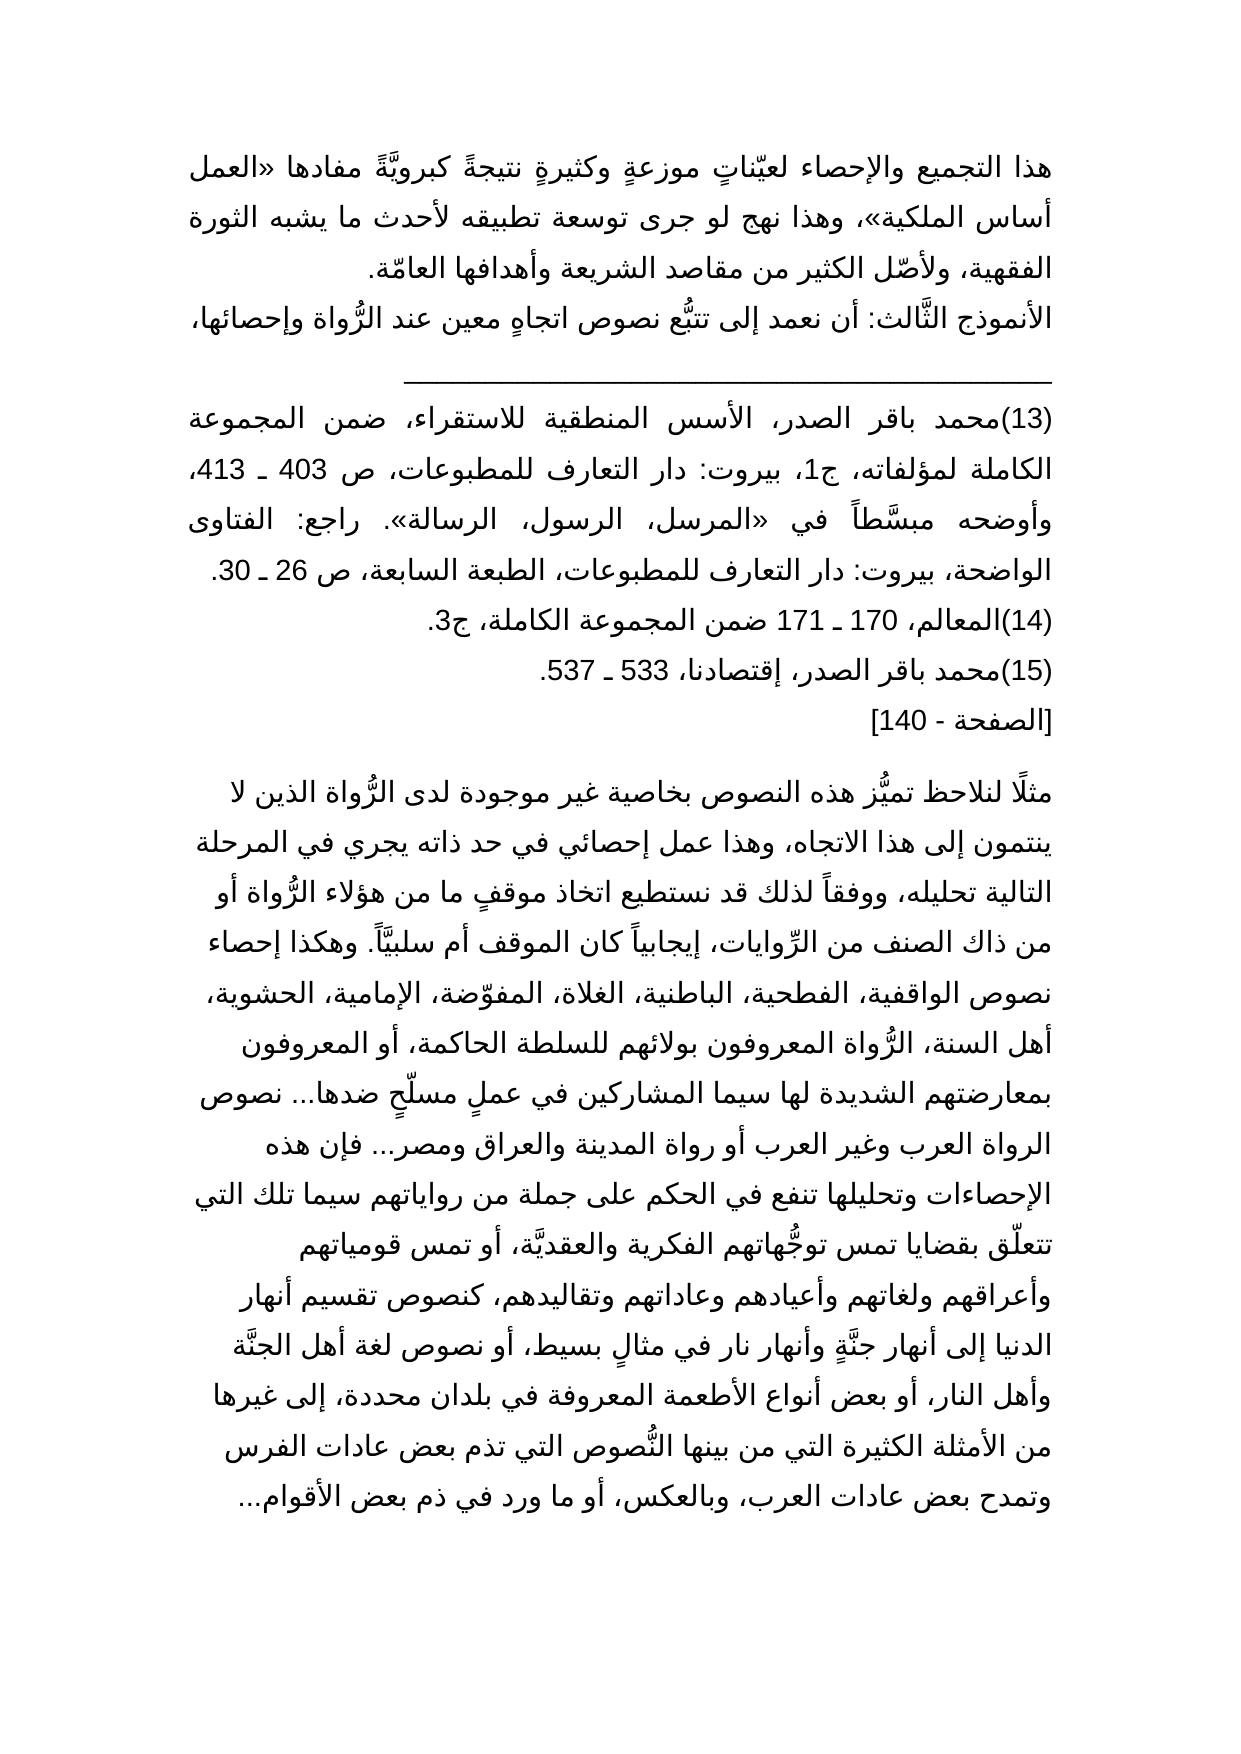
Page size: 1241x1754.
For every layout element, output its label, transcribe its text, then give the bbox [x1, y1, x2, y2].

text (13)محمد باقر الصدر، الأسس المنطقية للاستقراء، ضمن المجموعة الكاملة لمؤلفاته، ج1، بيروت: دار التعارف للمطبوعات، ص 403 ـ 413، وأوضحه مبسَّطاً في «المرسل، الرسول، الرسالة». راجع: الفتاوى الواضحة، بيروت: دار التعارف للمطبوعات، الطبعة السابعة، ص 26 ـ 30. [187, 402, 1053, 586]
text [187, 774, 1053, 1512]
text [الصفحة - 140] [187, 703, 1053, 737]
text (15)محمد باقر الصدر، إقتصادنا، 533 ـ 537. [187, 653, 1053, 687]
text ________________________________________ [187, 351, 1053, 385]
text الأنموذج الثَّالث: أن نعمد إلى تتبُّع نصوص اتجاهٍ معين عند الرُّواة وإحصائها، [187, 301, 1053, 334]
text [187, 150, 1053, 284]
text (14)المعالم، 170 ـ 171 ضمن المجموعة الكاملة، ج3. [187, 603, 1053, 636]
